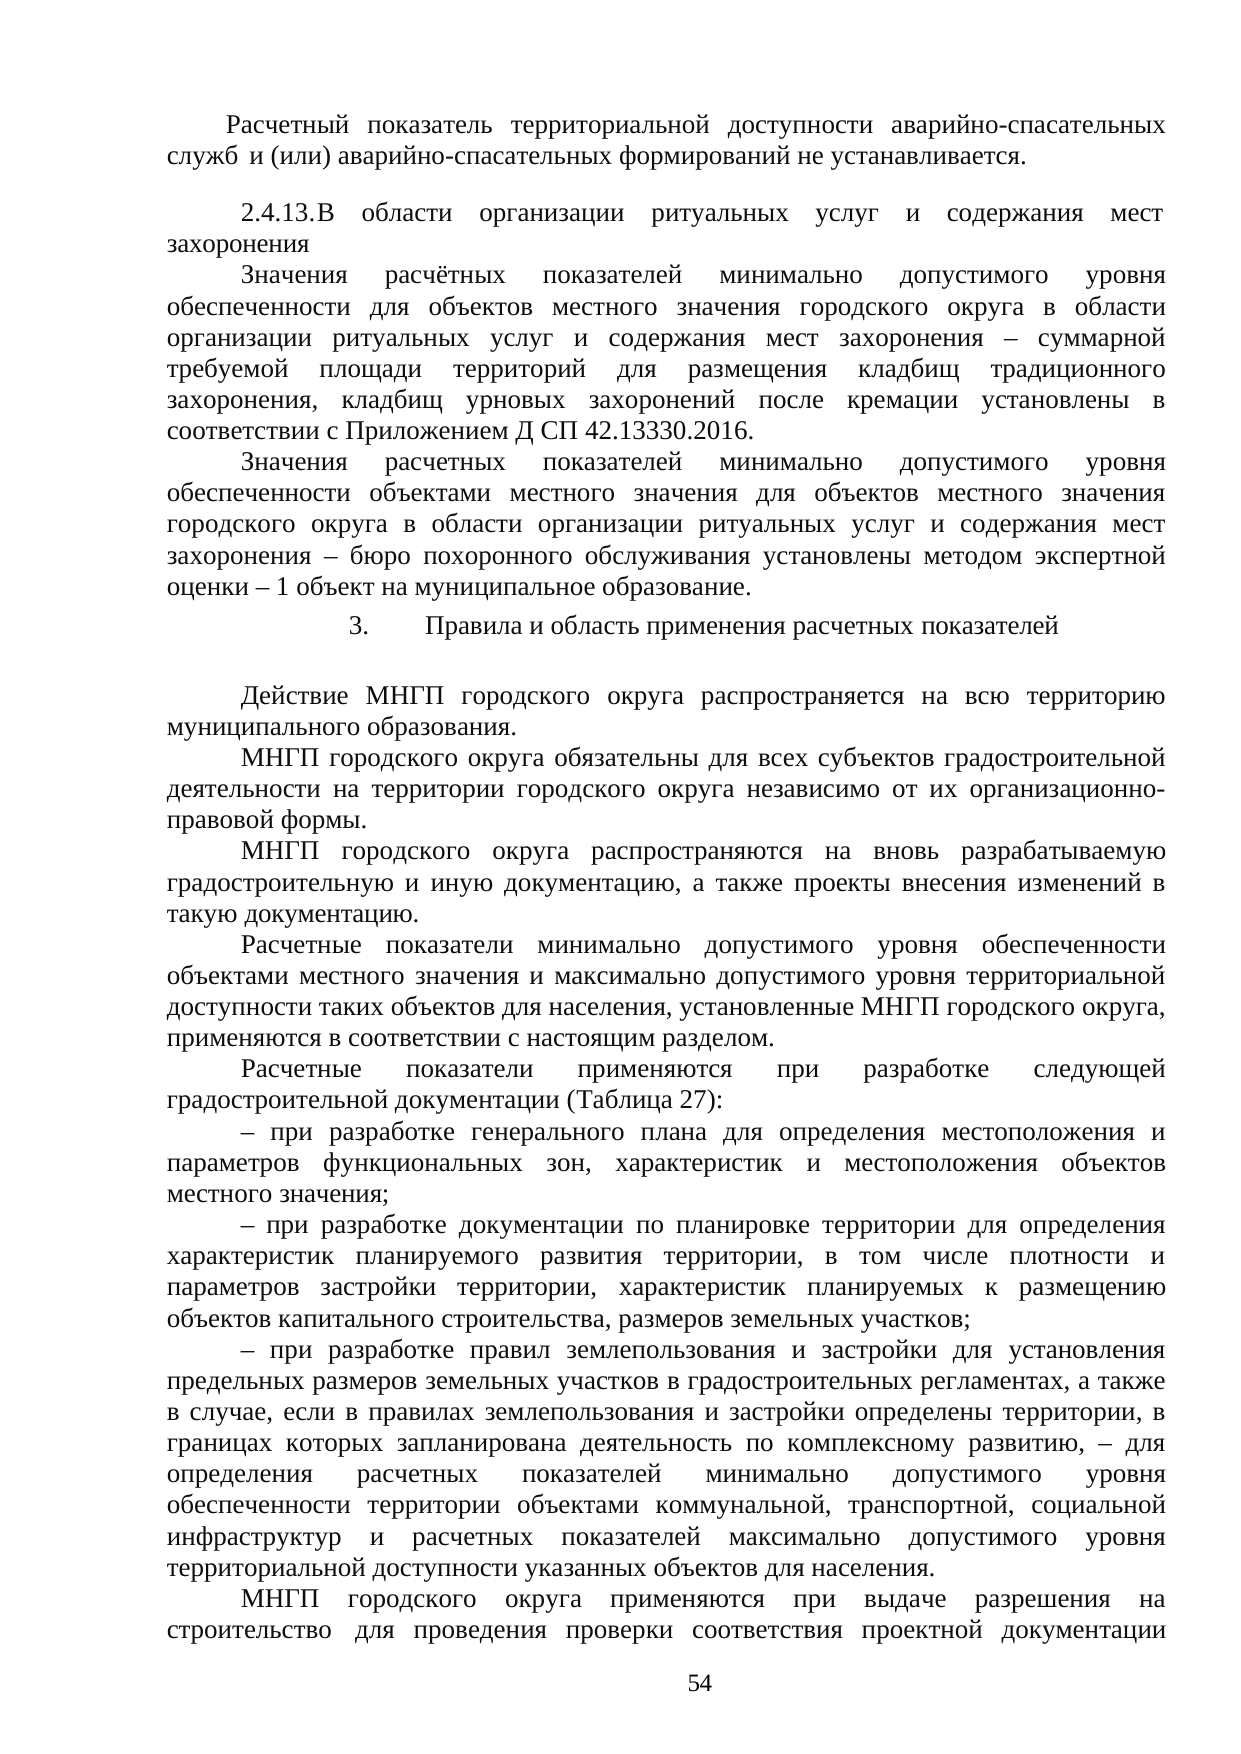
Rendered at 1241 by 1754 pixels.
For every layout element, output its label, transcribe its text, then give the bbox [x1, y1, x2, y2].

text Расчетный показатель территориальной доступности аварийно-спасательных служб и (или) аварийно-спасательных формирований не устанавливается. [167, 108, 1167, 171]
text Расчетные показатели минимально допустимого уровня обеспеченности объектами местного значения и максимально допустимого уровня территориальной доступности таких объектов для населения, установленные МНГП городского округа, применяются в соответствии с настоящим разделом. [167, 928, 1167, 1052]
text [167, 1582, 1167, 1644]
subtitle Правила и область применения расчетных показателей [167, 609, 1167, 640]
text Значения расчётных показателей минимально допустимого уровня обеспеченности для объектов местного значения городского округа в области организации ритуальных услуг и содержания мест захоронения – суммарной требуемой площади территорий для размещения кладбищ традиционного захоронения, кладбищ урновых захоронений после кремации установлены в соответствии с Приложением Д СП 42.13330.2016. [167, 258, 1167, 445]
text МНГП городского округа распространяются на вновь разрабатываемую градостроительную и иную документацию, а также проекты внесения изменений в такую документацию. [167, 834, 1167, 928]
text Действие МНГП городского округа распространяется на всю территорию муниципального образования. [167, 679, 1167, 741]
text – при разработке генерального плана для определения местоположения и параметров функциональных зон, характеристик и местоположения объектов местного значения; [167, 1115, 1167, 1208]
text Значения расчетных показателей минимально допустимого уровня обеспеченности объектами местного значения для объектов местного значения городского округа в области организации ритуальных услуг и содержания мест захоронения – бюро похоронного обслуживания установлены методом экспертной оценки – 1 объект на муниципальное образование. [167, 445, 1167, 601]
text – при разработке документации по планировке территории для определения характеристик планируемого развития территории, в том числе плотности и параметров застройки территории, характеристик планируемых к размещению объектов капитального строительства, размеров земельных участков; [167, 1208, 1167, 1333]
text Расчетные показатели применяются при разработке следующей градостроительной документации (Таблица 27): [167, 1052, 1167, 1115]
text МНГП городского округа обязательны для всех субъектов градостроительной деятельности на территории городского округа независимо от их организационно- правовой формы. [167, 741, 1167, 834]
subtitle В области организации ритуальных услуг и содержания мест захоронения [167, 196, 1163, 258]
text – при разработке правил землепользования и застройки для установления предельных размеров земельных участков в градостроительных регламентах, а также в случае, если в правилах землепользования и застройки определены территории, в границах которых запланирована деятельность по комплексному развитию, – для определения расчетных показателей минимально допустимого уровня обеспеченности территории объектами коммунальной, транспортной, социальной инфраструктур и расчетных показателей максимально допустимого уровня территориальной доступности указанных объектов для населения. [167, 1333, 1167, 1582]
